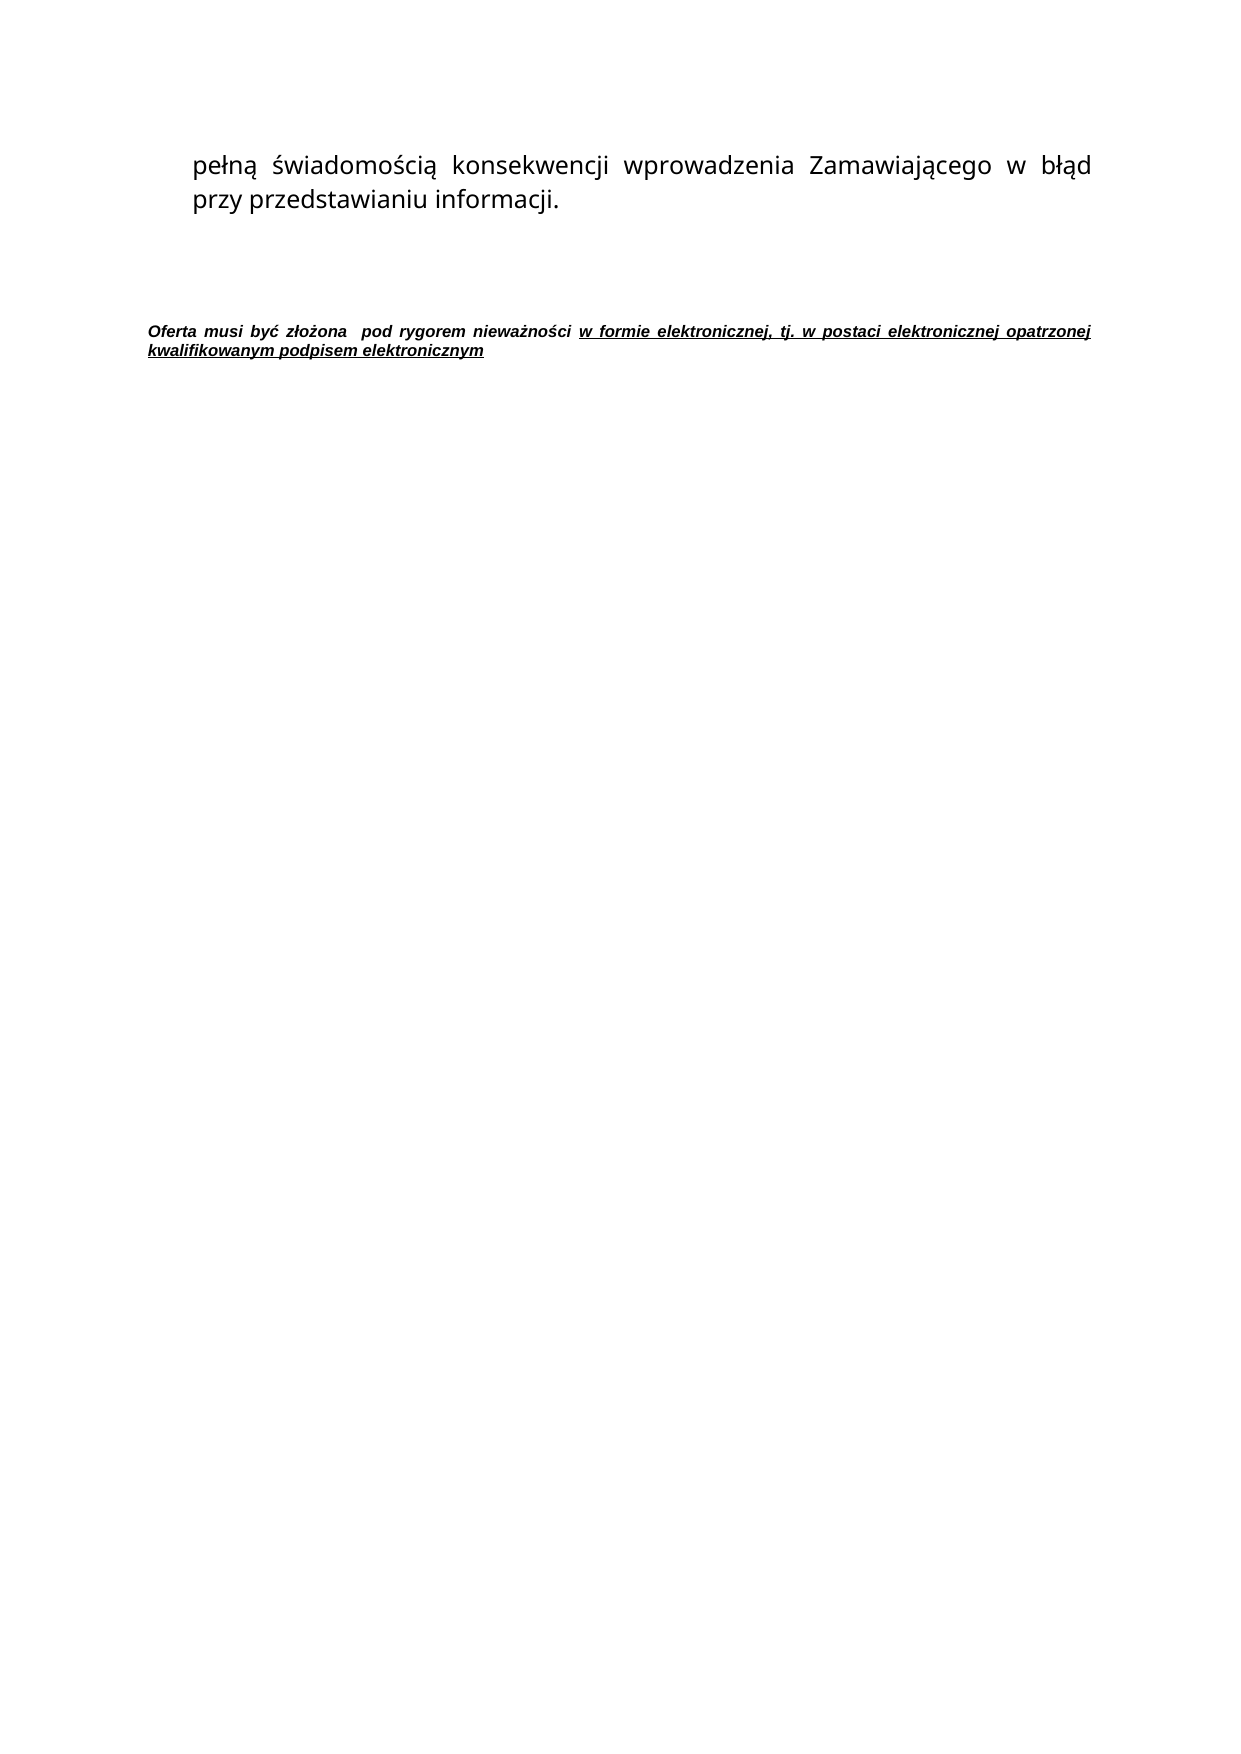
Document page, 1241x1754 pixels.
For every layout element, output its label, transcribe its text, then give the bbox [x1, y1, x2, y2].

text Oferta musi być złożona pod rygorem nieważności w formie elektronicznej, tj. w postaci elektronicznej opatrzonej kwalifikowanym podpisem elektronicznym [148, 321, 1093, 360]
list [148, 148, 1093, 216]
